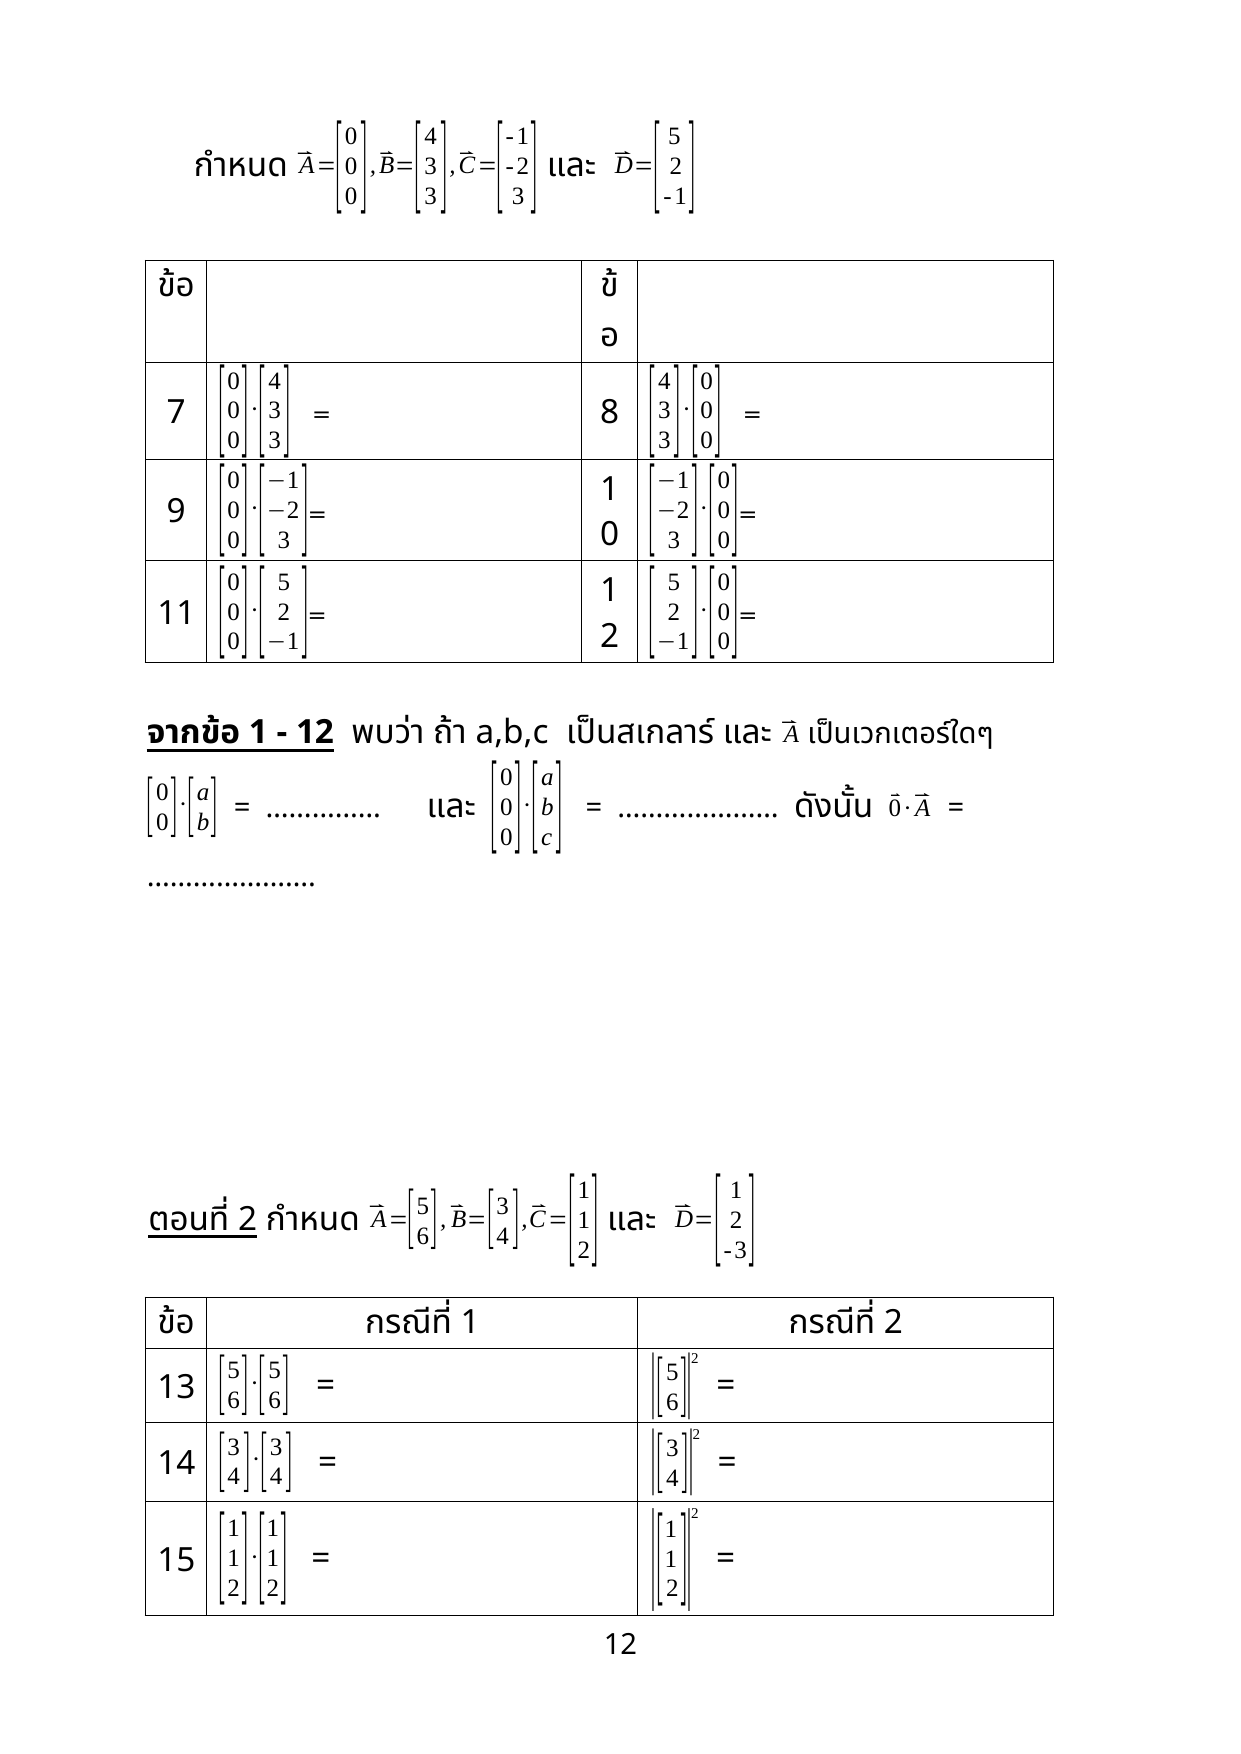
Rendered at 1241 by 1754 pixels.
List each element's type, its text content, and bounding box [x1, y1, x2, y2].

table_cell 14 [146, 1423, 206, 1501]
table_cell = [638, 363, 1053, 458]
table_cell = [207, 1423, 637, 1501]
table_cell = [207, 1349, 637, 1422]
table_cell = [207, 561, 581, 662]
table_cell 15 [146, 1502, 206, 1615]
table_header ข้อ [582, 261, 637, 362]
table_cell = [638, 1349, 1053, 1422]
table_cell 7 [146, 363, 206, 458]
table_cell = [638, 460, 1053, 560]
table_cell = [207, 1502, 637, 1615]
table_cell = [638, 1502, 1053, 1615]
table_cell 13 [146, 1349, 206, 1422]
table_header ข้อ [146, 1298, 206, 1348]
table_header [207, 261, 581, 362]
table_cell 8 [582, 363, 637, 458]
text = …………… และ = ………………… ดังนั้น = …………………. [147, 759, 1122, 894]
table_cell = [638, 561, 1053, 662]
text จากข้อ 1 - 12 พบว่า ถ้า a,b,c เป็นสเกลาร์ และ เป็นเวกเตอร์ใดๆ [147, 708, 1122, 759]
table_cell = [207, 460, 581, 560]
table_cell = [638, 1423, 1053, 1501]
table_cell 12 [582, 561, 637, 662]
table_cell 11 [146, 561, 206, 662]
table_header กรณีที่ 2 [638, 1298, 1053, 1348]
table_cell 10 [582, 460, 637, 560]
text ตอนที่ 2 กำหนด และ [148, 1172, 1122, 1268]
text กำหนด และ [147, 118, 1122, 214]
table_header กรณีที่ 1 [207, 1298, 637, 1348]
table_cell 9 [146, 460, 206, 560]
table_header ข้อ [146, 261, 206, 362]
table_header [638, 261, 1053, 362]
table_cell = [207, 363, 581, 458]
